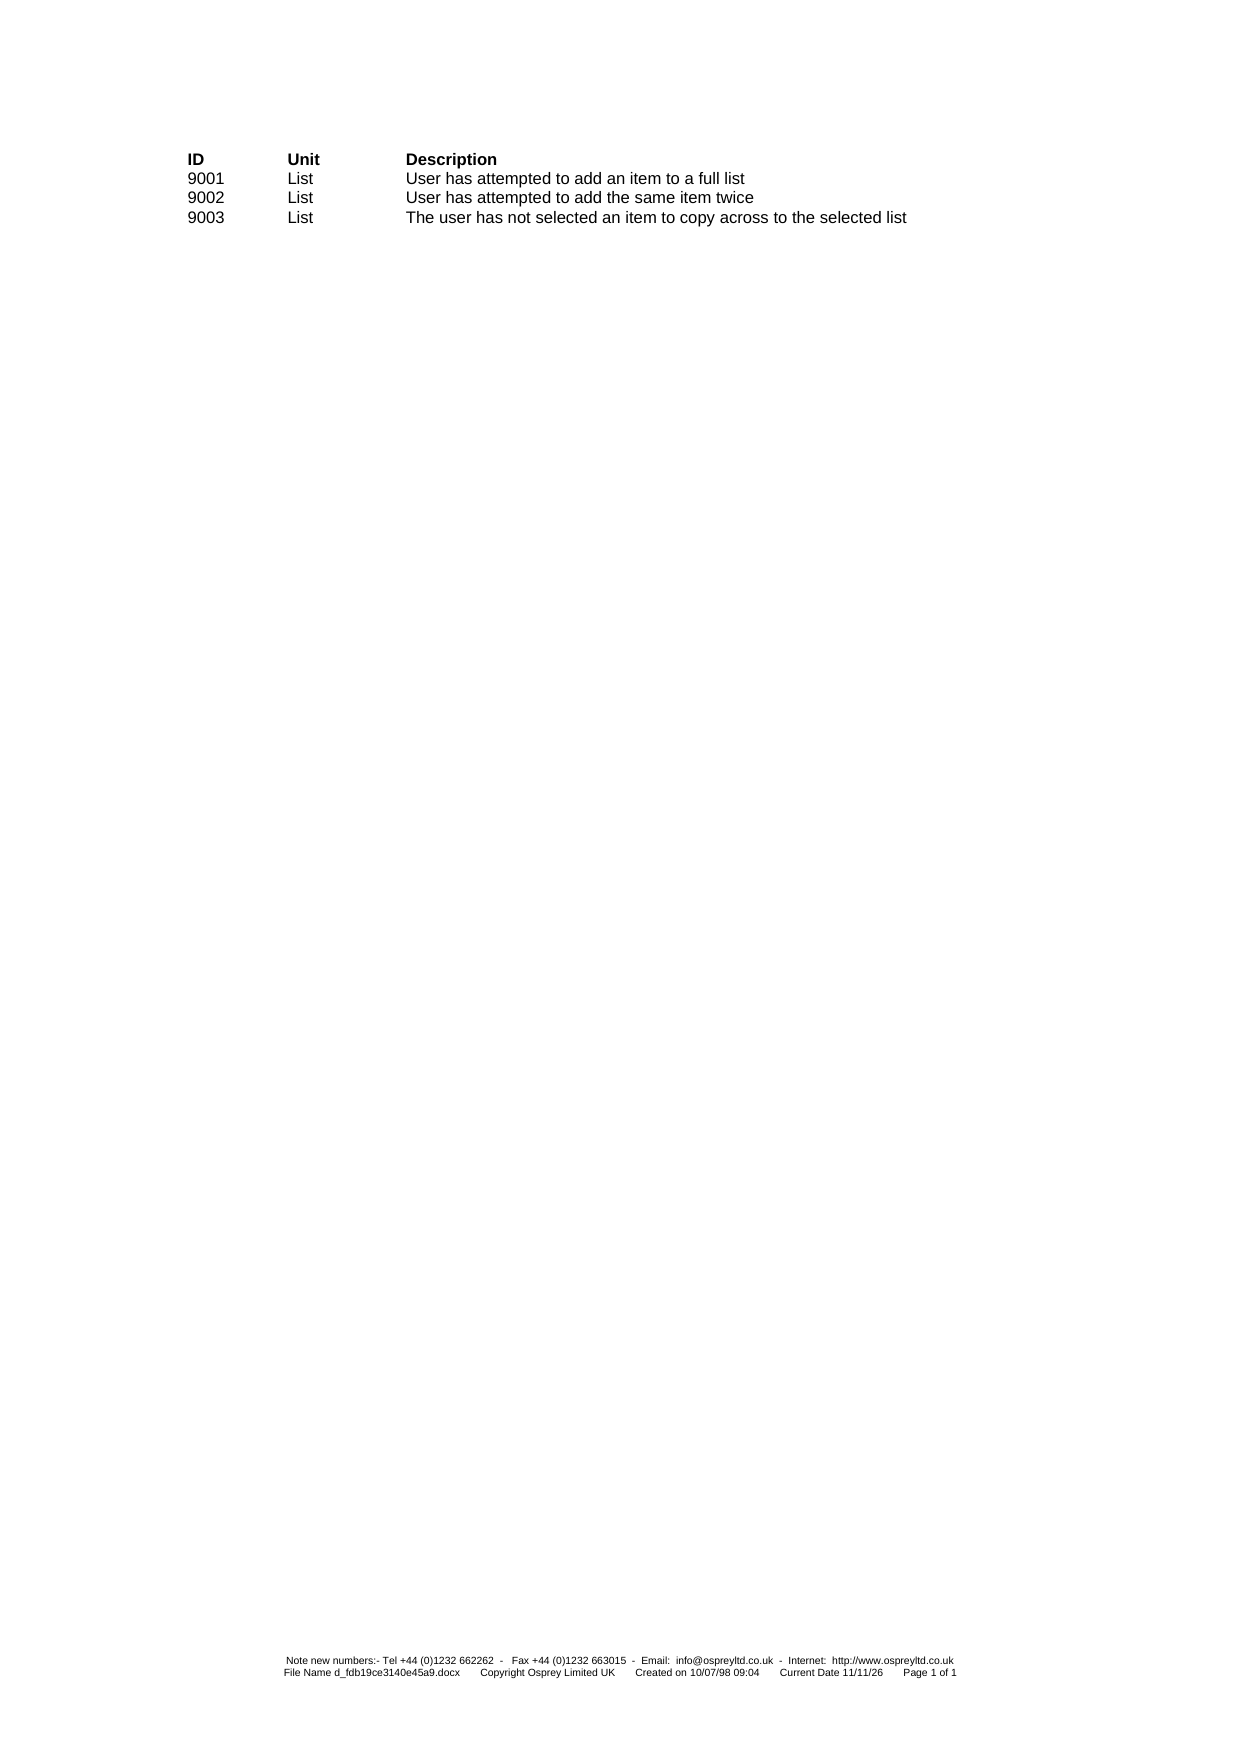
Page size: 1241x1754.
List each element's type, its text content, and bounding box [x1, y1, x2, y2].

table_cell 9003 [176, 208, 276, 227]
table_header ID [176, 150, 276, 169]
table_cell List [276, 188, 394, 207]
table_cell 9001 [176, 169, 276, 188]
table_cell User has attempted to add the same item twice [394, 188, 1064, 207]
table_cell List [276, 169, 394, 188]
table_header Unit [276, 150, 394, 169]
table_cell 9002 [176, 188, 276, 207]
table_cell User has attempted to add an item to a full list [394, 169, 1064, 188]
table_cell The user has not selected an item to copy across to the selected list [394, 208, 1064, 227]
table_header Description [394, 150, 1064, 169]
table_cell List [276, 208, 394, 227]
